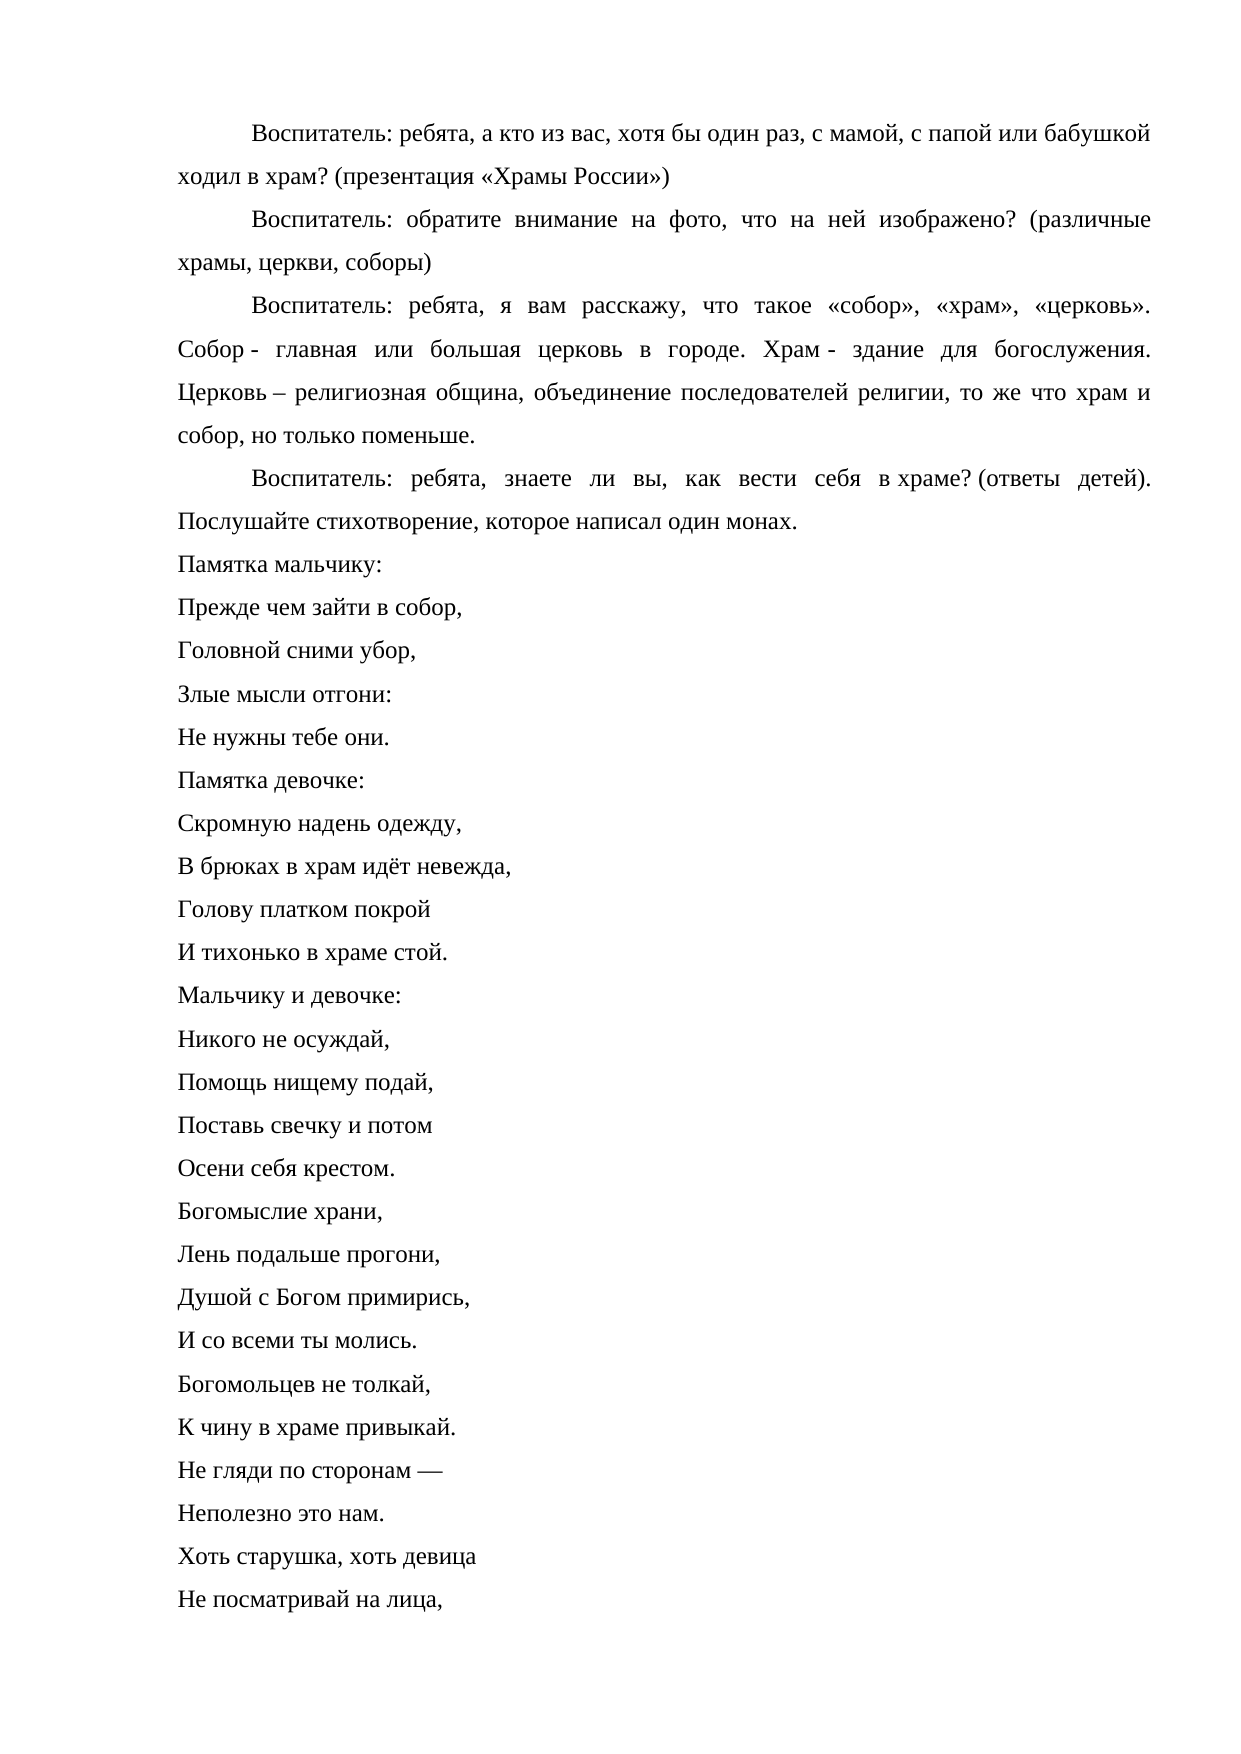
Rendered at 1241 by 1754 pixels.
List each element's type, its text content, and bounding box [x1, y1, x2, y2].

text Воспитатель: ребята, знаете ли вы, как вести себя в храме? (ответы детей). Послушайте стихотворение, которое написал один монах. [177, 463, 1152, 535]
text В брюках в храм идёт невежда, [177, 851, 1152, 880]
text Богомыслие храни, [177, 1196, 1152, 1225]
text Никого не осуждай, [177, 1024, 1152, 1052]
text Памятка мальчику: [177, 549, 1152, 578]
text Воспитатель: ребята, я вам расскажу, что такое «собор», «храм», «церковь». Собор - главная или большая церковь в городе. Храм - здание для богослужения. Церковь – религиозная община, объединение последователей религии, то же что храм и собор, но только поменьше. [177, 291, 1152, 449]
text Не нужны тебе они. [177, 722, 1152, 751]
text Злые мысли отгони: [177, 679, 1152, 707]
text И тихонько в храме стой. [177, 937, 1152, 966]
text Голову платком покрой [177, 894, 1152, 923]
text Неполезно это нам. [177, 1498, 1152, 1527]
text И со всеми ты молись. [177, 1326, 1152, 1354]
text Лень подальше прогони, [177, 1239, 1152, 1268]
text Мальчику и девочке: [177, 981, 1152, 1009]
text Воспитатель: обратите внимание на фото, что на ней изображено? (различные храмы, церкви, соборы) [177, 204, 1152, 276]
text Воспитатель: ребята, а кто из вас, хотя бы один раз, с мамой, с папой или бабушкой ходил в храм? (презентация «Храмы России») [177, 118, 1152, 190]
text Поставь свечку и потом [177, 1110, 1152, 1139]
text Прежде чем зайти в собор, [177, 592, 1152, 621]
text Помощь нищему подай, [177, 1067, 1152, 1096]
text Хоть старушка, хоть девица [177, 1541, 1152, 1570]
text К чину в храме привыкай. [177, 1412, 1152, 1441]
text Душой с Богом примирись, [177, 1282, 1152, 1311]
text Скромную надень одежду, [177, 808, 1152, 837]
text Богомольцев не толкай, [177, 1369, 1152, 1397]
text Осени себя крестом. [177, 1153, 1152, 1182]
text Памятка девочке: [177, 765, 1152, 794]
text Головной сними убор, [177, 636, 1152, 664]
text Не посматривай на лица, [177, 1584, 1152, 1613]
text Не гляди по сторонам — [177, 1455, 1152, 1484]
